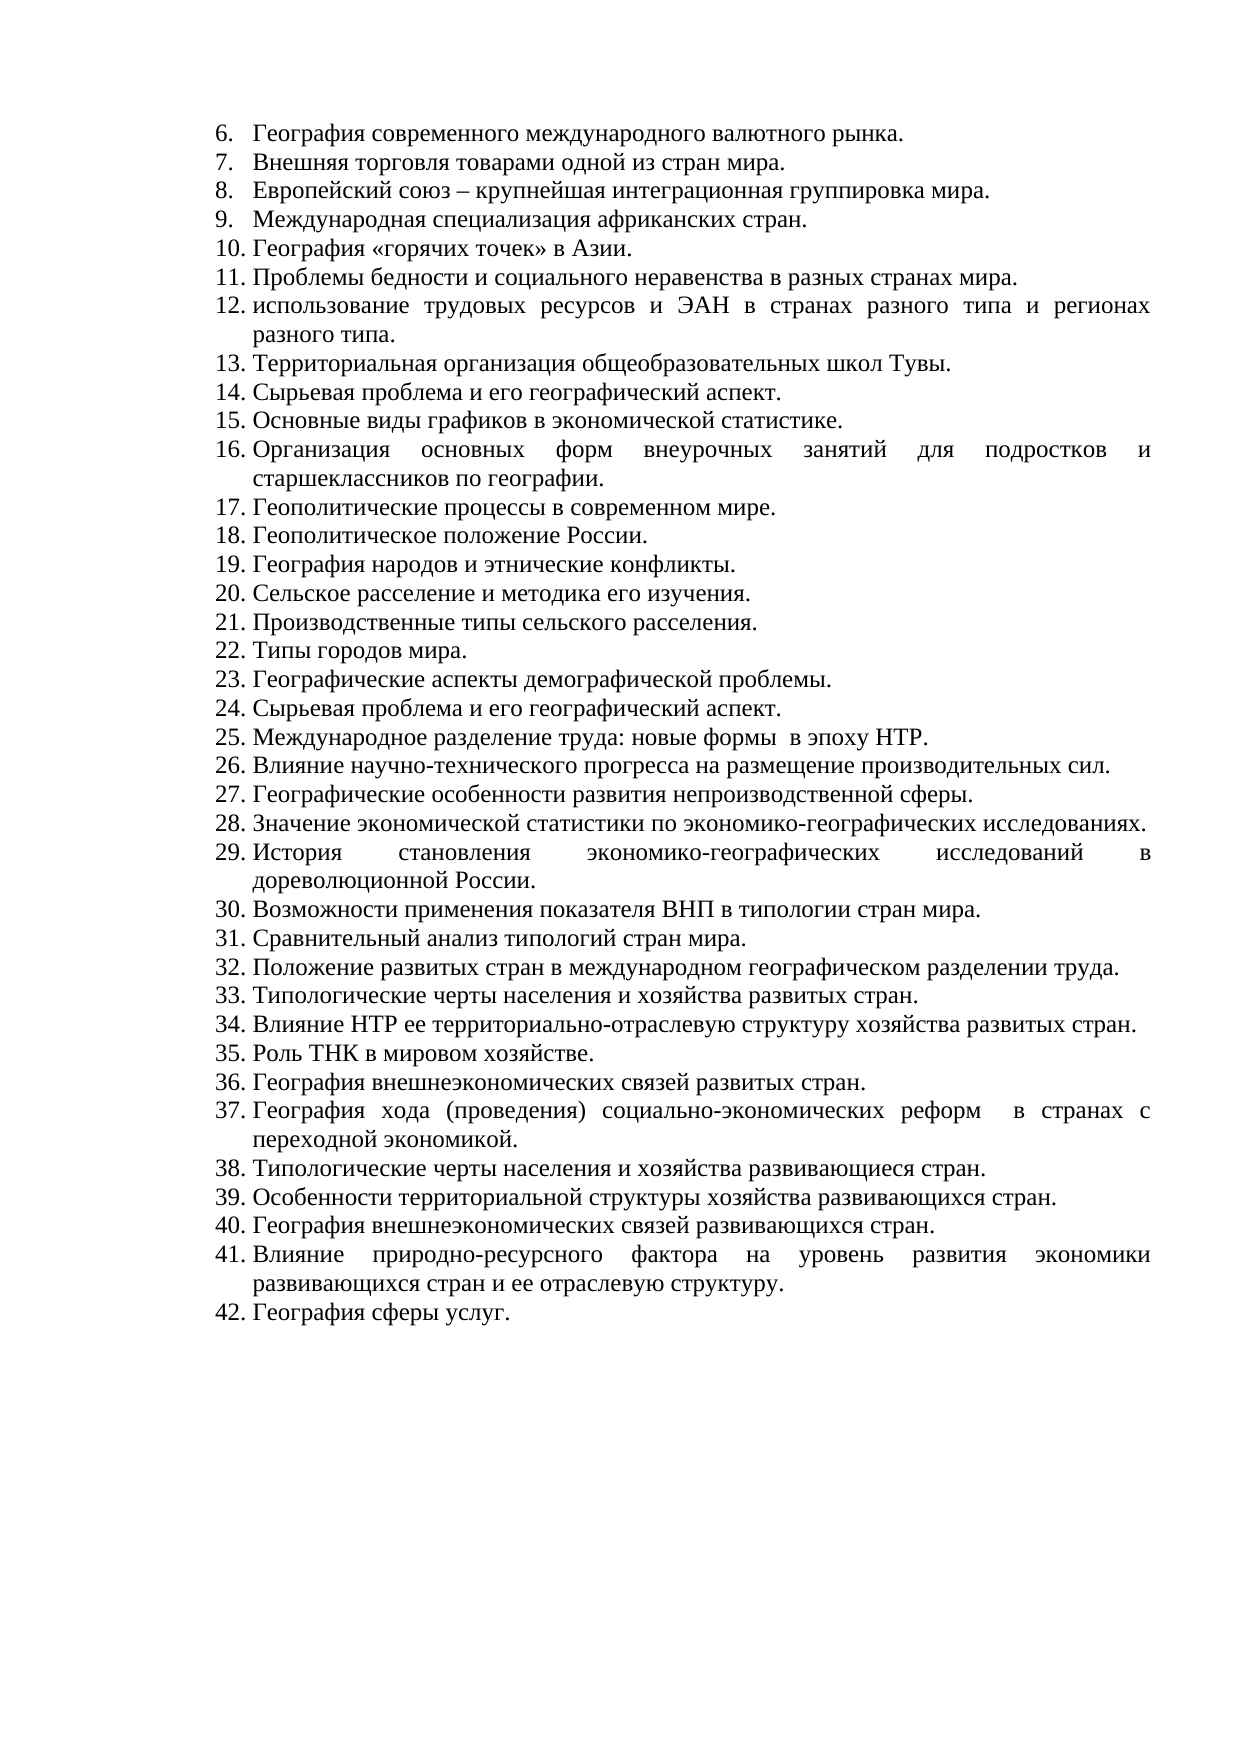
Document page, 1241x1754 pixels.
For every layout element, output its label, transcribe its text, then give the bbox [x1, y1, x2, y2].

list Положение развитых стран в международном географическом разделении труда. [215, 952, 1152, 981]
list Геополитические процессы в современном мире. [215, 492, 1152, 521]
list Международная специализация африканских стран. [215, 204, 1152, 233]
list Типы городов мира. [215, 636, 1152, 664]
list Влияние НТР ее территориально-отраслевую структуру хозяйства развитых стран. [215, 1009, 1152, 1038]
list География современного международного валютного рынка. [215, 118, 1152, 147]
list Сырьевая проблема и его географический аспект. [215, 377, 1152, 406]
list Европейский союз – крупнейшая интеграционная группировка мира. [215, 176, 1152, 204]
list Производственные типы сельского расселения. [215, 607, 1152, 636]
list Проблемы бедности и социального неравенства в разных странах мира. [215, 262, 1152, 291]
list Роль ТНК в мировом хозяйстве. [215, 1038, 1152, 1067]
list Геополитическое положение России. [215, 521, 1152, 549]
list История становления экономико-географических исследований в дореволюционной России. [215, 837, 1152, 894]
list Типологические черты населения и хозяйства развитых стран. [215, 981, 1152, 1009]
list География «горячих точек» в Азии. [215, 233, 1152, 262]
list География хода (проведения) социально-экономических реформ в странах с переходной экономикой. [215, 1096, 1152, 1153]
list Географические аспекты демографической проблемы. [215, 664, 1152, 693]
list Сырьевая проблема и его географический аспект. [215, 693, 1152, 722]
list Влияние научно-технического прогресса на размещение производительных сил. [215, 751, 1152, 779]
list Основные виды графиков в экономической статистике. [215, 406, 1152, 434]
list Значение экономической статистики по экономико-географических исследованиях. [215, 808, 1152, 837]
list Сравнительный анализ типологий стран мира. [215, 923, 1152, 952]
list Возможности применения показателя ВНП в типологии стран мира. [215, 894, 1152, 923]
list использование трудовых ресурсов и ЭАН в странах разного типа и регионах разного типа. [215, 291, 1152, 348]
list Территориальная организация общеобразовательных школ Тувы. [215, 348, 1152, 377]
list Типологические черты населения и хозяйства развивающиеся стран. [215, 1153, 1152, 1182]
list Влияние природно-ресурсного фактора на уровень развития экономики развивающихся стран и ее отраслевую структуру. [215, 1239, 1152, 1297]
list География внешнеэкономических связей развитых стран. [215, 1067, 1152, 1096]
list География внешнеэкономических связей развивающихся стран. [215, 1211, 1152, 1239]
list География сферы услуг. [215, 1297, 1152, 1326]
list Географические особенности развития непроизводственной сферы. [215, 779, 1152, 808]
list Международное разделение труда: новые формы в эпоху НТР. [215, 722, 1152, 751]
list Особенности территориальной структуры хозяйства развивающихся стран. [215, 1182, 1152, 1211]
list География народов и этнические конфликты. [215, 549, 1152, 578]
list Внешняя торговля товарами одной из стран мира. [215, 147, 1152, 176]
list Сельское расселение и методика его изучения. [215, 578, 1152, 607]
list Организация основных форм внеурочных занятий для подростков и старшеклассников по географии. [215, 434, 1152, 492]
